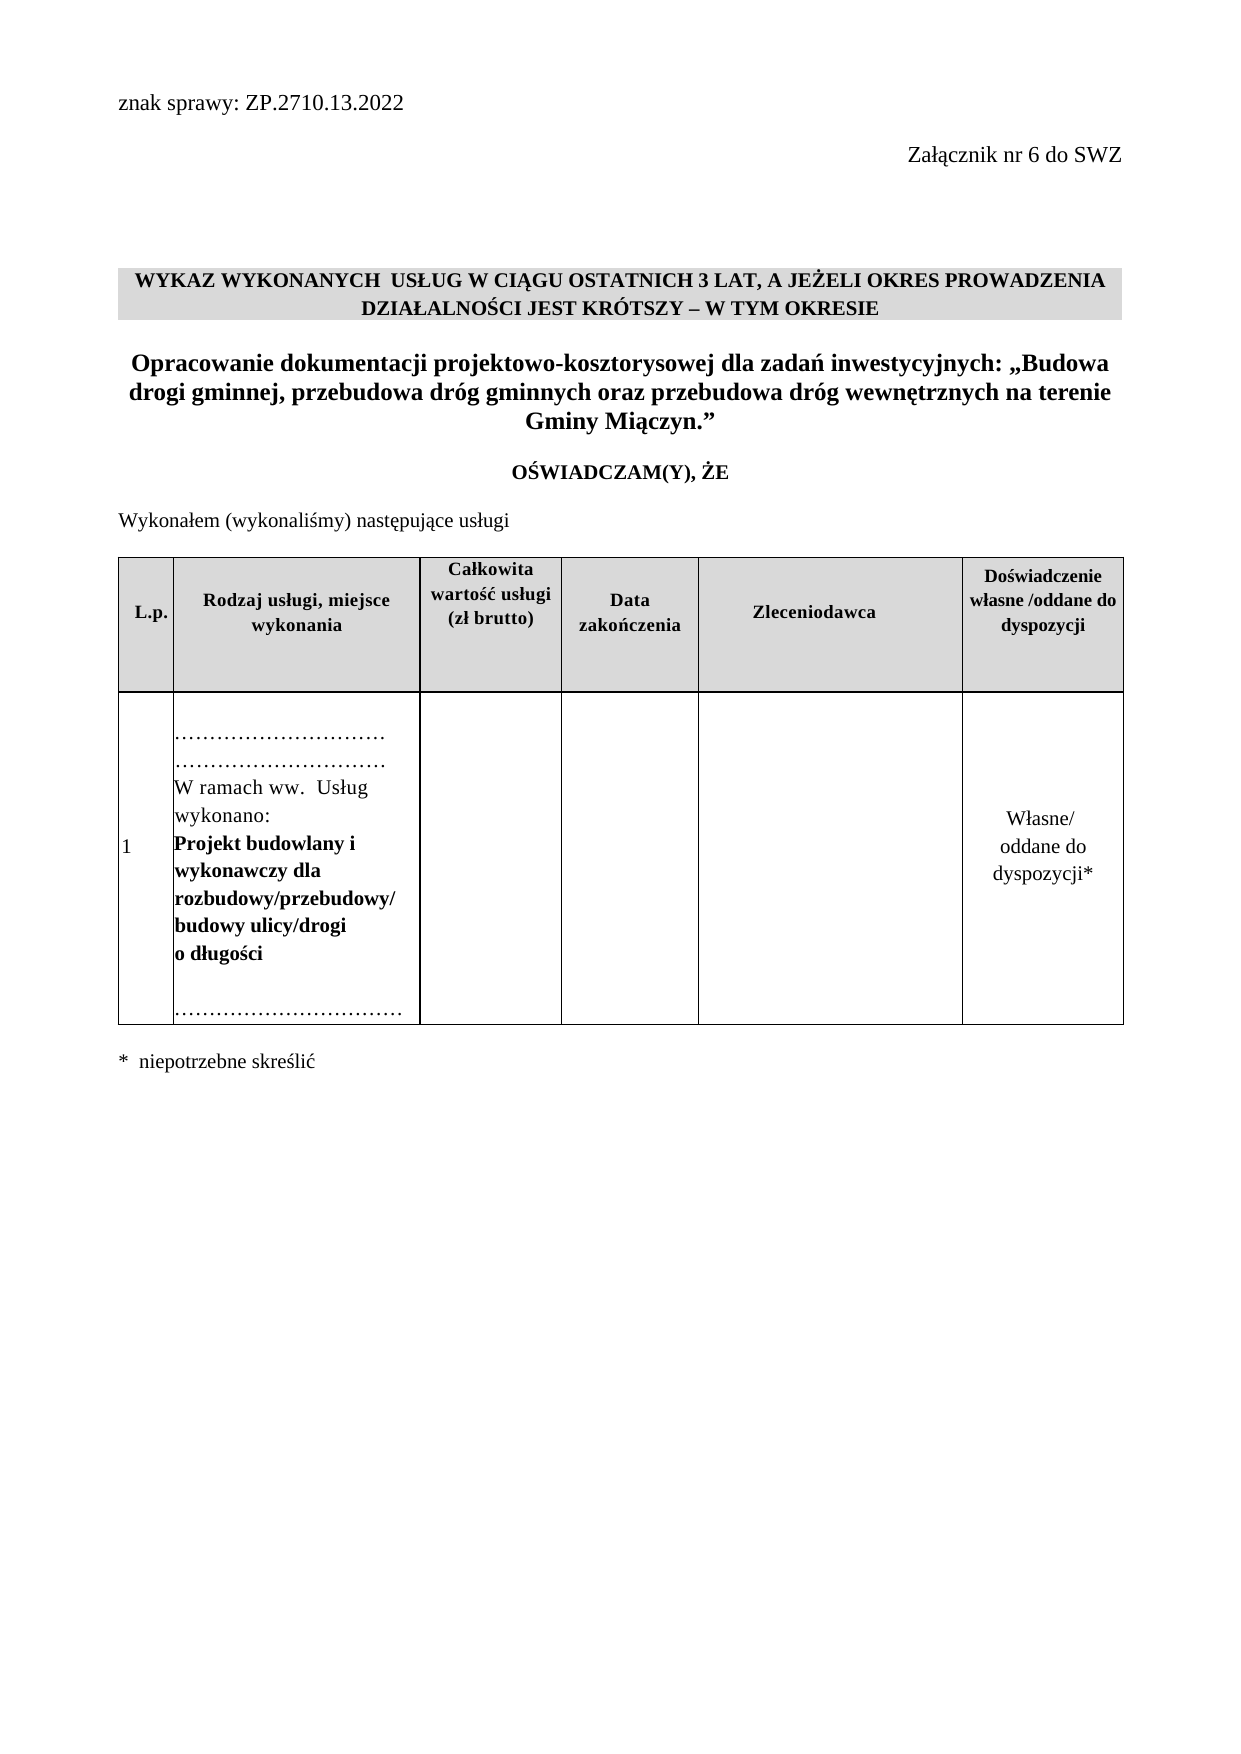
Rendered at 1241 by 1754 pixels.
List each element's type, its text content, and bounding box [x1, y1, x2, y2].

table_header Zleceniodawca [699, 558, 962, 691]
text Opracowanie dokumentacji projektowo-kosztorysowej dla zadań inwestycyjnych: „Budowa drogi gminnej, przebudowa dróg gminnych oraz przebudowa dróg wewnętrznych na terenie Gminy Miączyn.” [118, 348, 1122, 435]
text Wykonałem (wykonaliśmy) następujące usługi [118, 508, 1122, 532]
table_cell [562, 693, 698, 1024]
text OŚWIADCZAM(Y), ŻE [118, 460, 1122, 484]
table_header Całkowita wartość usługi (zł brutto) [421, 558, 561, 691]
table_cell …………………………………………………… W ramach ww. Usług wykonano: Projekt budowlany i wykonawczy dla rozbudowy/przebudowy/ budowy ulicy/drogi o długości …………………………… [174, 693, 419, 1024]
table_cell Własne/ oddane do dyspozycji* [963, 693, 1123, 1024]
table_cell [699, 693, 962, 1024]
text WYKAZ WYKONANYCH USŁUG W CIĄGU OSTATNICH 3 LAT, A JEŻELI OKRES PROWADZENIA DZIAŁALNOŚCI JEST KRÓTSZY – W TYM OKRESIE [118, 268, 1122, 320]
table_cell [421, 693, 561, 1024]
text Załącznik nr 6 do SWZ [118, 141, 1122, 168]
table_header Rodzaj usługi, miejsce wykonania [174, 558, 419, 691]
table_header Doświadczenie własne /oddane do dyspozycji [963, 558, 1123, 691]
text * niepotrzebne skreślić [118, 1049, 1122, 1073]
table_header L.p. [119, 558, 173, 691]
text znak sprawy: ZP.2710.13.2022 [118, 89, 1122, 115]
table_cell 1 [119, 693, 173, 1024]
table_header Data zakończenia [562, 558, 698, 691]
